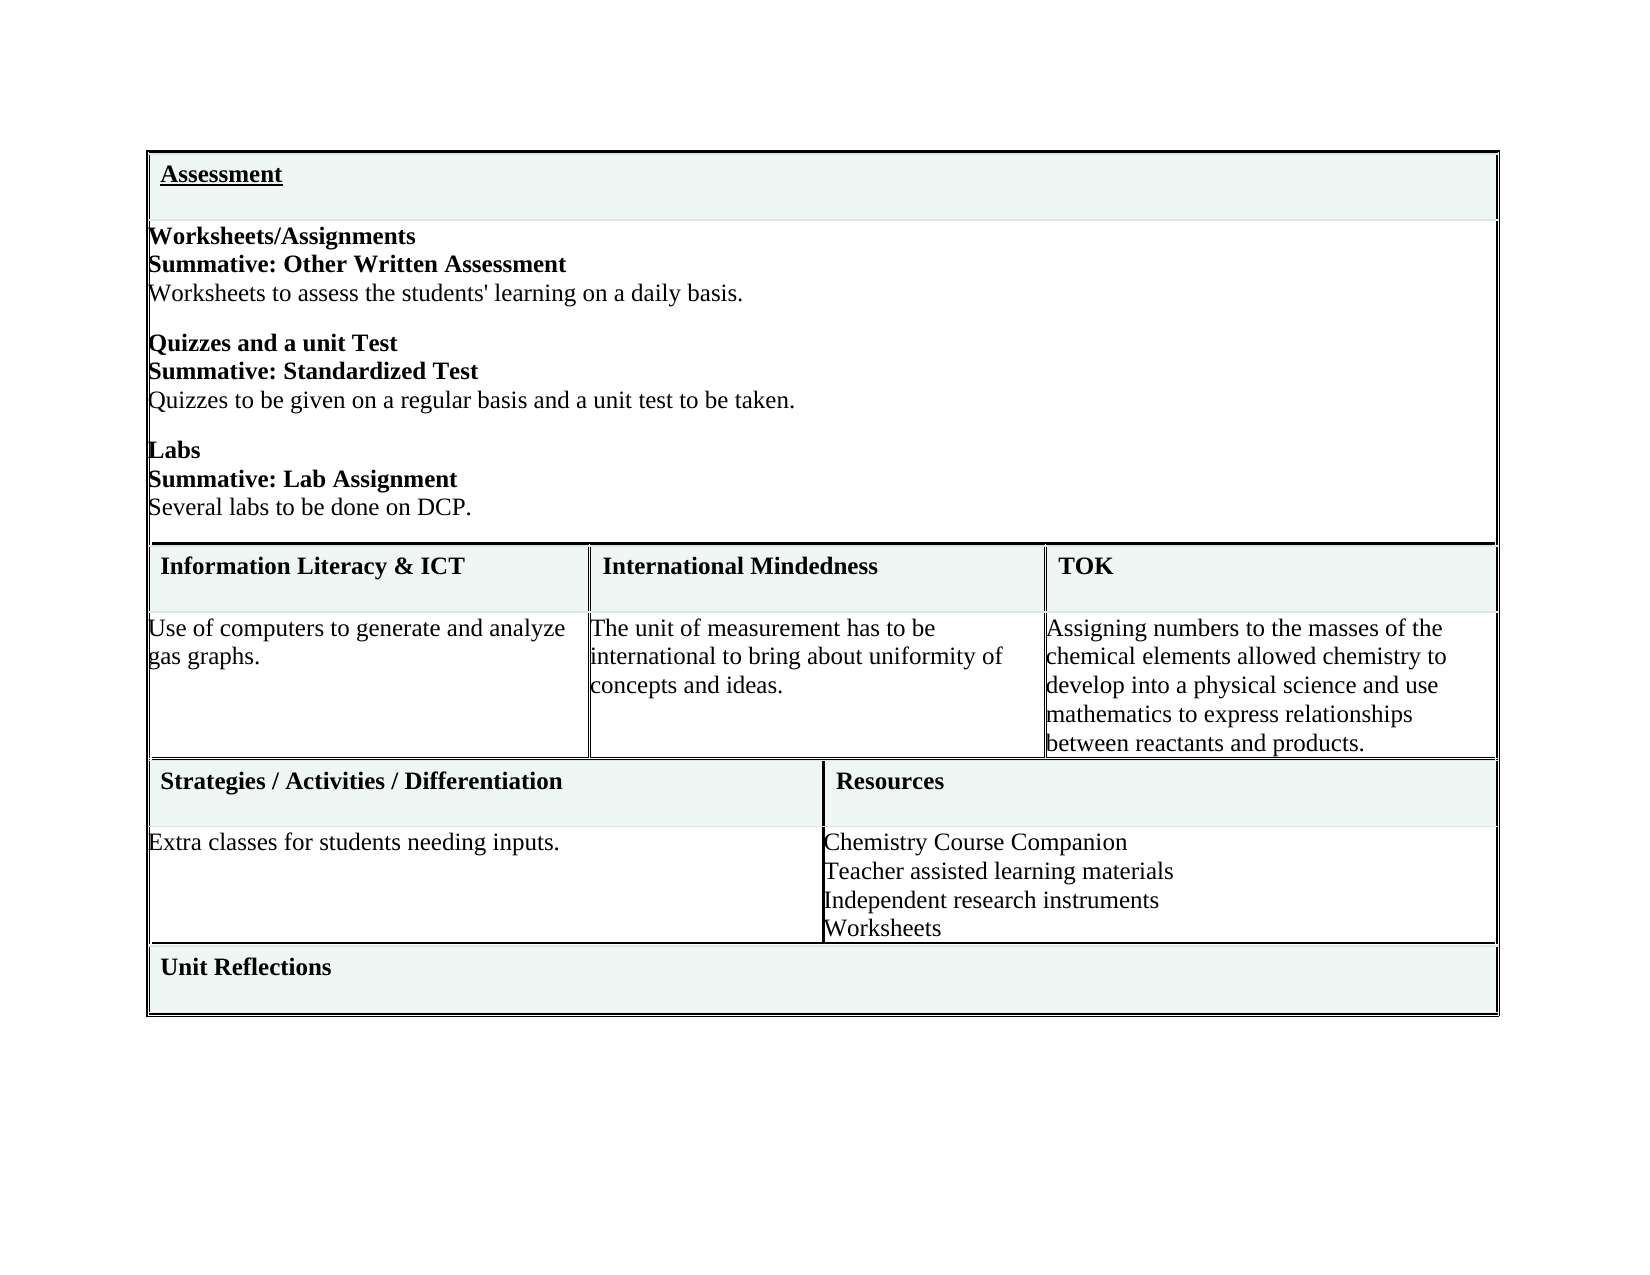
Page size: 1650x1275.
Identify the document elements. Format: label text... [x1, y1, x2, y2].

table_cell Chemistry Course Companion Teacher assisted learning materials Independent research instruments Worksheets [825, 827, 1496, 942]
table_cell The unit of measurement has to be international to bring about uniformity of concepts and ideas. [591, 613, 1044, 756]
table_cell Extra classes for students needing inputs. [150, 827, 822, 942]
table_cell Worksheets/Assignments Summative: Other Written Assessment Worksheets to assess the students' learning on a daily basis. Quizzes and a unit Test Summative: Standardized Test Quizzes to be given on a regular basis and a unit test to be taken. Labs Summative: Lab Assignment Several labs to be done on DCP. [150, 221, 1496, 542]
table_cell Assigning numbers to the masses of the chemical elements allowed chemistry to develop into a physical science and use mathematics to express relationships between reactants and products. [1047, 613, 1496, 756]
table_cell Use of computers to generate and analyze gas graphs. [150, 613, 588, 756]
